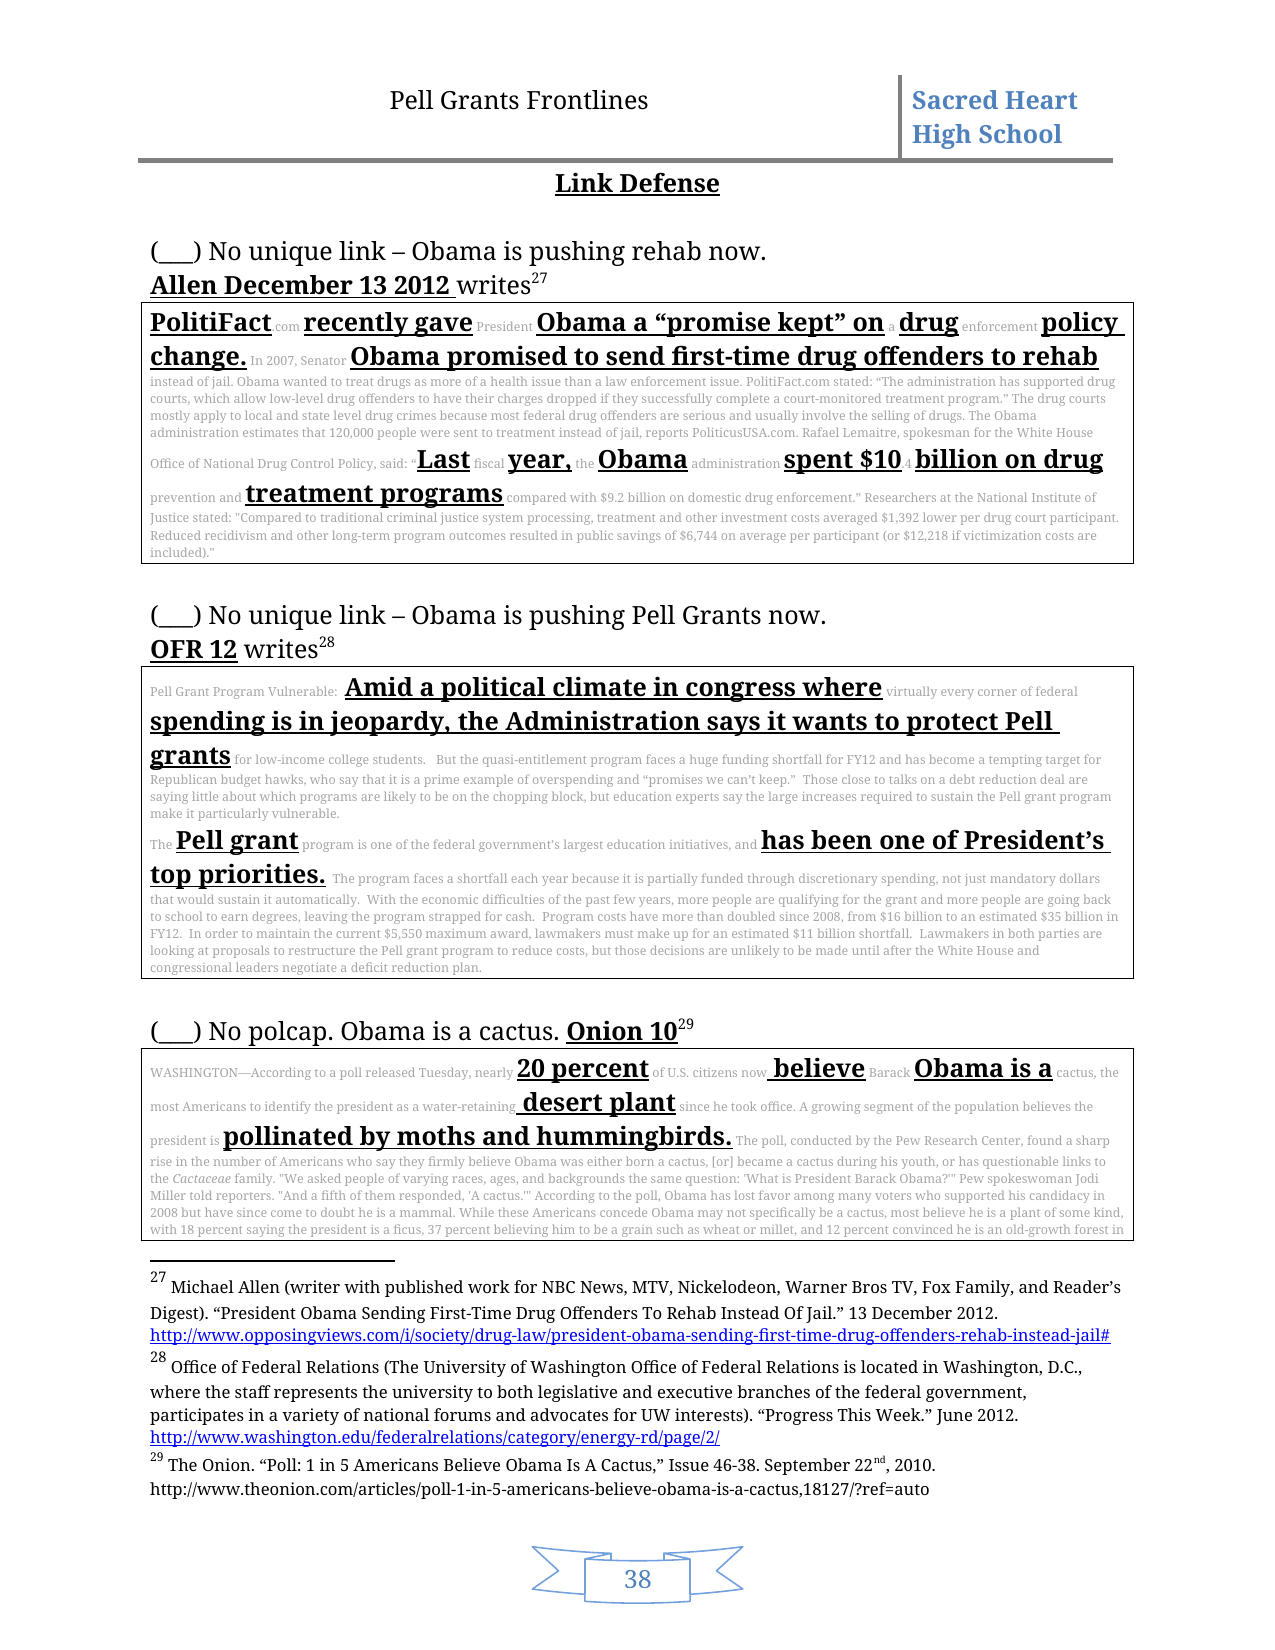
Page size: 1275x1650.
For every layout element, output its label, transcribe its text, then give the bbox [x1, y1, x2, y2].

text PolitiFact.com recently gave President Obama a “promise kept” on a drug enforcement policy change. In 2007, Senator Obama promised to send first-time drug offenders to rehab instead of jail. Obama wanted to treat drugs as more of a health issue than a law enforcement issue. PolitiFact.com stated: “The administration has supported drug courts, which allow low-level drug offenders to have their charges dropped if they successfully complete a court-monitored treatment program.” The drug courts mostly apply to local and state level drug crimes because most federal drug offenders are serious and usually involve the selling of drugs. The Obama administration estimates that 120,000 people were sent to treatment instead of jail, reports PoliticusUSA.com. Rafael Lemaitre, spokesman for the White House Office of National Drug Control Policy, said: “Last fiscal year, the Obama administration spent $10.4 billion on drug prevention and treatment programs compared with $9.2 billion on domestic drug enforcement.” Researchers at the National Institute of Justice stated: "Compared to traditional criminal justice system processing, treatment and other investment costs averaged $1,392 lower per drug court participant. Reduced recidivism and other long-term program outcomes resulted in public savings of $6,744 on average per participant (or $12,218 if victimization costs are included)." [142, 303, 1133, 563]
text Allen December 13 2012 writes [150, 268, 1125, 302]
text (___) No unique link – Obama is pushing Pell Grants now. [150, 598, 1125, 632]
text (___) No polcap. Obama is a cactus. Onion 10 [150, 1013, 1125, 1047]
text OFR 12 writes [150, 632, 1125, 666]
subtitle Link Defense [150, 166, 1125, 200]
text Pell Grant Program Vulnerable: Amid a political climate in congress where virtually every corner of federal spending is in jeopardy, the Administration says it wants to protect Pell grants for low-income college students. But the quasi-entitlement program faces a huge funding shortfall for FY12 and has become a tempting target for Republican budget hawks, who say that it is a prime example of overspending and “promises we can’t keep.” Those close to talks on a debt reduction deal are saying little about which programs are likely to be on the chopping block, but education experts say the large increases required to sustain the Pell grant program make it particularly vulnerable. [142, 667, 1133, 819]
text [142, 1049, 1133, 1240]
text The Pell grant program is one of the federal government’s largest education initiatives, and has been one of President’s top priorities. The program faces a shortfall each year because it is partially funded through discretionary spending, not just mandatory dollars that would sustain it automatically. With the economic difficulties of the past few years, more people are qualifying for the grant and more people are going back to school to earn degrees, leaving the program strapped for cash. Program costs have more than doubled since 2008, from $16 billion to an estimated $35 billion in FY12. In order to maintain the current $5,550 maximum award, lawmakers must make up for an estimated $11 billion shortfall. Lawmakers in both parties are looking at proposals to restructure the Pell grant program to reduce costs, but those decisions are unlikely to be made until after the White House and congressional leaders negotiate a deficit reduction plan. [142, 819, 1133, 978]
text (___) No unique link – Obama is pushing rehab now. [150, 234, 1125, 268]
